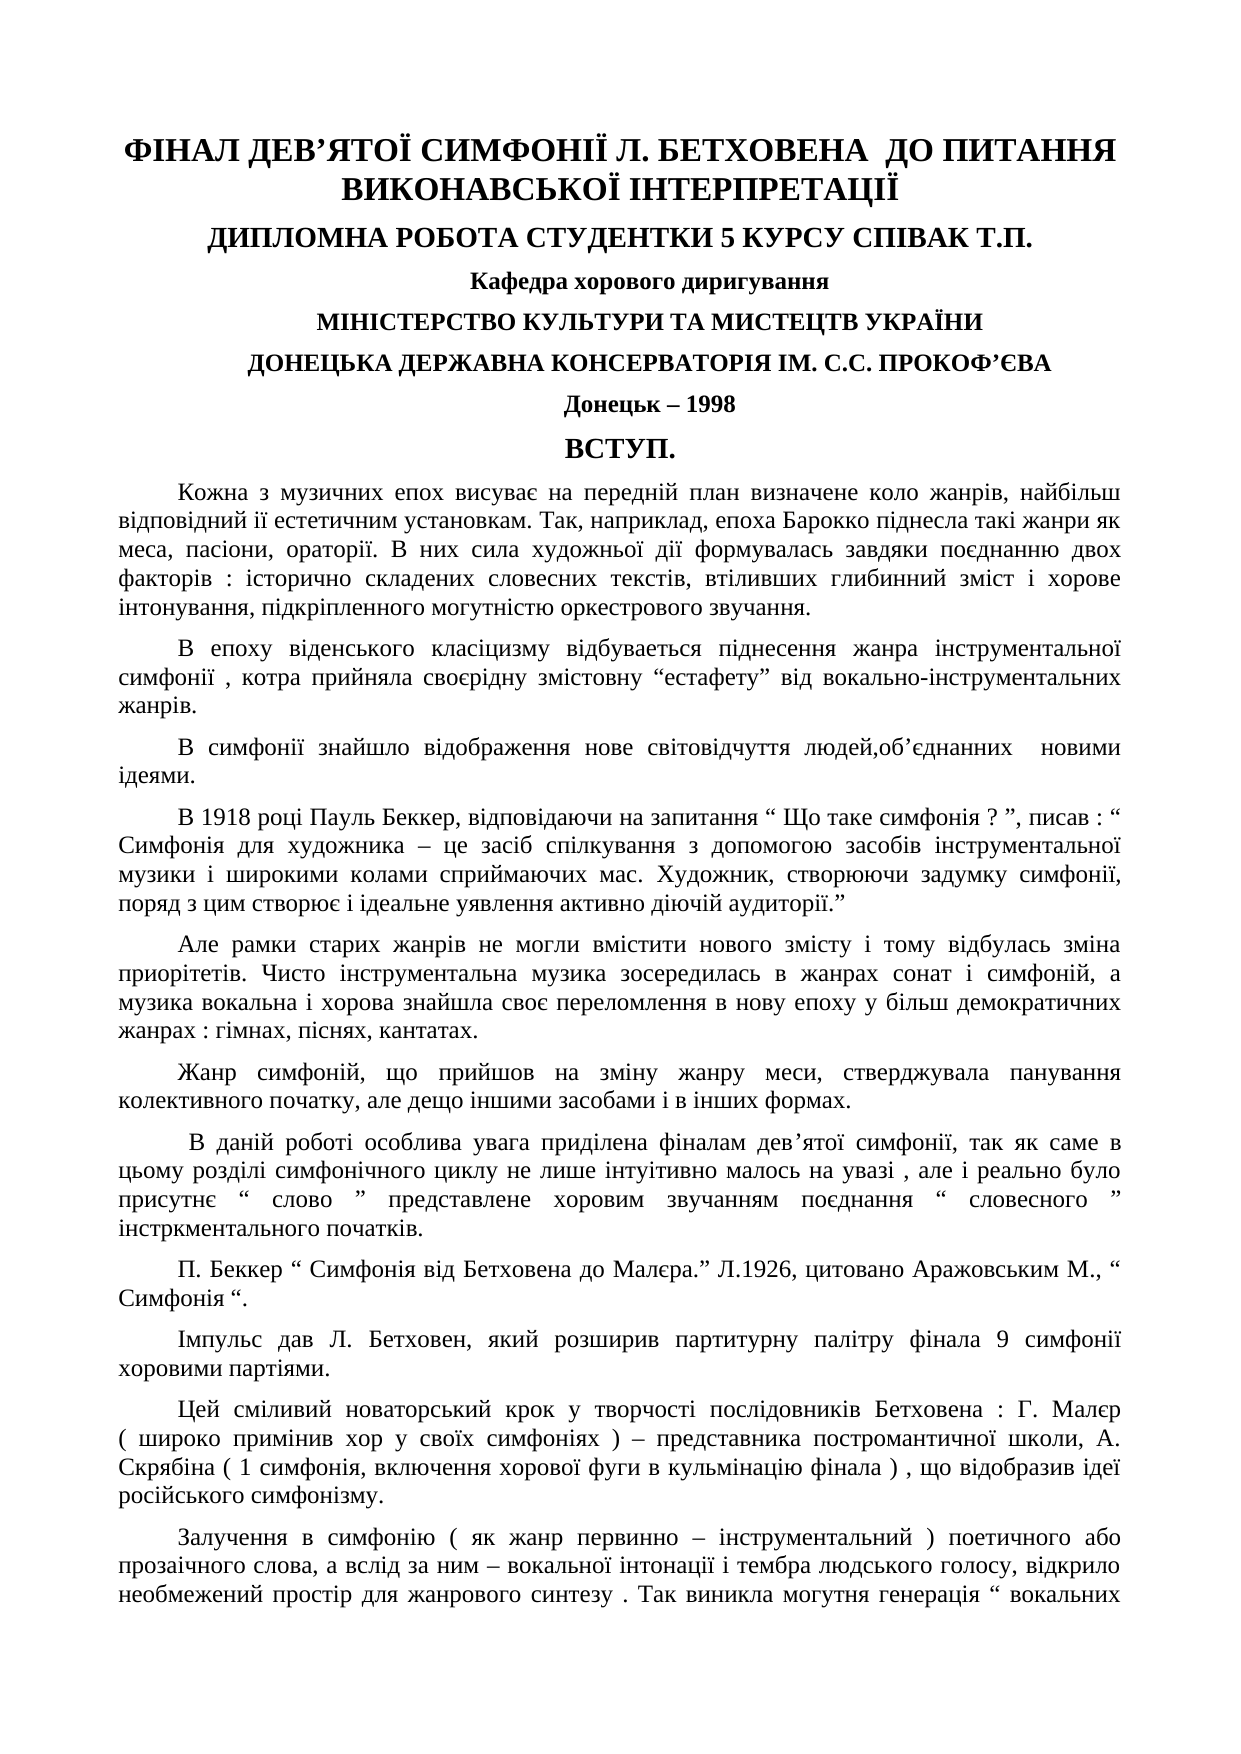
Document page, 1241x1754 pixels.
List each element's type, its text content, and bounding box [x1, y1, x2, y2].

text Кафедра хорового диригування [118, 266, 1122, 294]
text Імпульс дав Л. Бетховен, який розширив партитурну палітру фінала 9 симфонії хоровими партіями. [118, 1324, 1122, 1382]
text Але рамки старих жанрів не могли вмістити нового змісту і тому відбулась зміна приорітетів. Чисто інструментальна музика зосередилась в жанрах сонат і симфоній, а музика вокальна і хорова знайшла своє переломлення в нову епоху у більш демократичних жанрах : гімнах, піснях, кантатах. [118, 929, 1122, 1044]
text МІНІСТЕРСТВО КУЛЬТУРИ ТА МИСТЕЦТВ УКРАЇНИ [118, 307, 1122, 336]
text ФІНАЛ ДЕВ’ЯТОЇ СИМФОНІЇ Л. БЕТХОВЕНА ДО ПИТАННЯ ВИКОНАВСЬКОЇ ІНТЕРПРЕТАЦІЇ [118, 131, 1122, 207]
text ДИПЛОМНА РОБОТА СТУДЕНТКИ 5 КУРСУ СПІВАК Т.П. [118, 220, 1122, 253]
text Донецьк – 1998 [118, 389, 1122, 418]
text ВСТУП. [118, 431, 1122, 464]
text В даній роботі особлива увага приділена фіналам дев’ятої симфонії, так як саме в цьому розділі симфонічного циклу не лише інтуітивно малось на увазі , але і реально було присутнє “ слово ” представлене хоровим звучанням поєднання “ словесного ” інстркментального початків. [118, 1127, 1122, 1242]
text Кожна з музичних епох висуває на передній план визначене коло жанрів, найбільш відповідний ії естетичним установкам. Так, наприклад, епоха Барокко піднесла такі жанри як меса, пасіони, ораторії. В них сила художньої дії формувалась завдяки поєднанню двох факторів : історично складених словесних текстів, втіливших глибинний зміст і хорове інтонування, підкріпленного могутністю оркестрового звучання. [118, 477, 1122, 621]
text В епоху віденського класіцизму відбуваеться піднесення жанра інструментальної симфонії , котра прийняла своєрідну змістовну “естафету” від вокально-інструментальних жанрів. [118, 633, 1122, 719]
text Жанр симфоній, що прийшов на зміну жанру меси, стверджувала панування колективного початку, але дещо іншими засобами і в інших формах. [118, 1057, 1122, 1114]
text Цей сміливий новаторський крок у творчості послідовників Бетховена : Г. Малєр ( широко примінив хор у своїх симфоніях ) – представника постромантичної школи, А. Скрябіна ( 1 симфонія, включення хорової фуги в кульмінацію фінала ) , що відобразив ідеї російського симфонізму. [118, 1394, 1122, 1509]
text ДОНЕЦЬКА ДЕРЖАВНА КОНСЕРВАТОРІЯ ІМ. С.С. ПРОКОФ’ЄВА [118, 348, 1122, 377]
text П. Беккер “ Симфонія від Бетховена до Малєра.” Л.1926, цитовано Аражовським М., “ Симфонія “. [118, 1254, 1122, 1312]
text В 1918 році Пауль Беккер, відповідаючи на запитання “ Що таке симфонія ? ”, писав : “ Симфонія для художника – це засіб спілкування з допомогою засобів інструментальної музики і широкими колами сприймаючих мас. Художник, створюючи задумку симфонії, поряд з цим створює і ідеальне уявлення активно діючій аудиторії.” [118, 802, 1122, 917]
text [118, 1522, 1122, 1608]
text В симфонії знайшло відображення нове світовідчуття людей,об’єднанних новими ідеями. [118, 732, 1122, 789]
